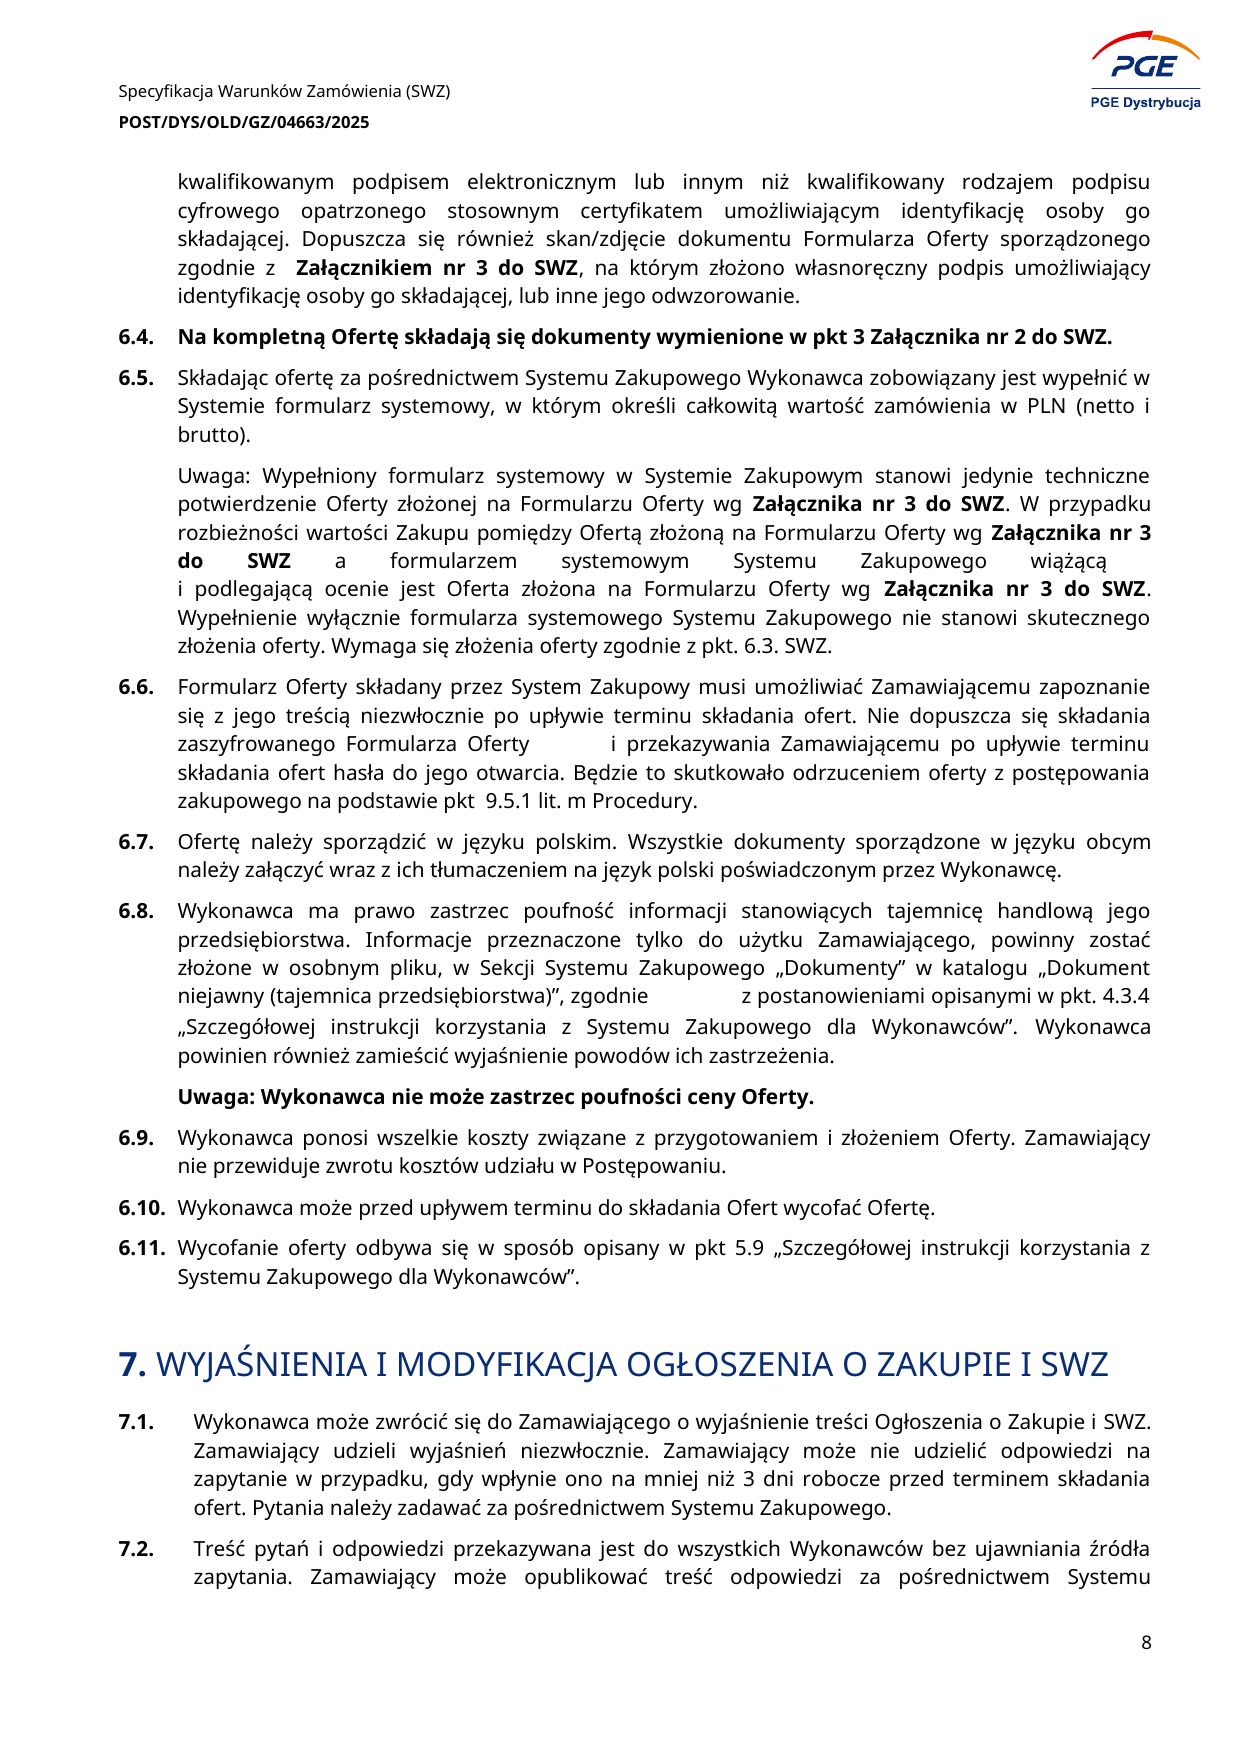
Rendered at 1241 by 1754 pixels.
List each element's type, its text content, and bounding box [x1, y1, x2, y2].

text Uwaga: Wypełniony formularz systemowy w Systemie Zakupowym stanowi jedynie techniczne potwierdzenie Oferty złożonej na Formularzu Oferty wg Załącznika nr 3 do SWZ. W przypadku rozbieżności wartości Zakupu pomiędzy Ofertą złożoną na Formularzu Oferty wg Załącznika nr 3 do SWZ a formularzem systemowym Systemu Zakupowego wiążącą i podlegającą ocenie jest Oferta złożona na Formularzu Oferty wg Załącznika nr 3 do SWZ. Wypełnienie wyłącznie formularza systemowego Systemu Zakupowego nie stanowi skutecznego złożenia oferty. Wymaga się złożenia oferty zgodnie z pkt. 6.3. SWZ. [177, 461, 1152, 660]
list Na kompletną Ofertę składają się dokumenty wymienione w pkt 3 Załącznika nr 2 do SWZ. [118, 322, 1152, 350]
subtitle WYJAŚNIENIA I MODYFIKACJA OGŁOSZENIA O ZAKUPIE I SWZ [118, 1340, 1152, 1386]
list Ofertę należy sporządzić w języku polskim. Wszystkie dokumenty sporządzone w języku obcym należy załączyć wraz z ich tłumaczeniem na język polski poświadczonym przez Wykonawcę. [118, 827, 1152, 884]
list Wykonawca może zwrócić się do Zamawiającego o wyjaśnienie treści Ogłoszenia o Zakupie i SWZ. Zamawiający udzieli wyjaśnień niezwłocznie. Zamawiający może nie udzielić odpowiedzi na zapytanie w przypadku, gdy wpłynie ono na mniej niż 3 dni robocze przed terminem składania ofert. Pytania należy zadawać za pośrednictwem Systemu Zakupowego. [118, 1407, 1152, 1521]
text Uwaga: Wykonawca nie może zastrzec poufności ceny Oferty. [177, 1082, 1152, 1111]
list Wycofanie oferty odbywa się w sposób opisany w pkt 5.9 „Szczegółowej instrukcji korzystania z Systemu Zakupowego dla Wykonawców”. [118, 1233, 1152, 1290]
list Wykonawca ponosi wszelkie koszty związane z przygotowaniem i złożeniem Oferty. Zamawiający nie przewiduje zwrotu kosztów udziału w Postępowaniu. [118, 1123, 1152, 1180]
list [118, 1534, 1152, 1591]
list Składając ofertę za pośrednictwem Systemu Zakupowego Wykonawca zobowiązany jest wypełnić w Systemie formularz systemowy, w którym określi całkowitą wartość zamówienia w PLN (netto i brutto). [118, 363, 1152, 448]
list Wykonawca ma prawo zastrzec poufność informacji stanowiących tajemnicę handlową jego przedsiębiorstwa. Informacje przeznaczone tylko do użytku Zamawiającego, powinny zostać złożone w osobnym pliku, w Sekcji Systemu Zakupowego „Dokumenty” w katalogu „Dokument niejawny (tajemnica przedsiębiorstwa)”, zgodnie z postanowieniami opisanymi w pkt. 4.3.4 „Szczegółowej instrukcji korzystania z Systemu Zakupowego dla Wykonawców”. Wykonawca powinien również zamieścić wyjaśnienie powodów ich zastrzeżenia. [118, 896, 1152, 1070]
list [118, 167, 1152, 309]
list Formularz Oferty składany przez System Zakupowy musi umożliwiać Zamawiającemu zapoznanie się z jego treścią niezwłocznie po upływie terminu składania ofert. Nie dopuszcza się składania zaszyfrowanego Formularza Oferty i przekazywania Zamawiającemu po upływie terminu składania ofert hasła do jego otwarcia. Będzie to skutkowało odrzuceniem oferty z postępowania zakupowego na podstawie pkt 9.5.1 lit. m Procedury. [118, 672, 1152, 814]
list Wykonawca może przed upływem terminu do składania Ofert wycofać Ofertę. [118, 1193, 1152, 1221]
